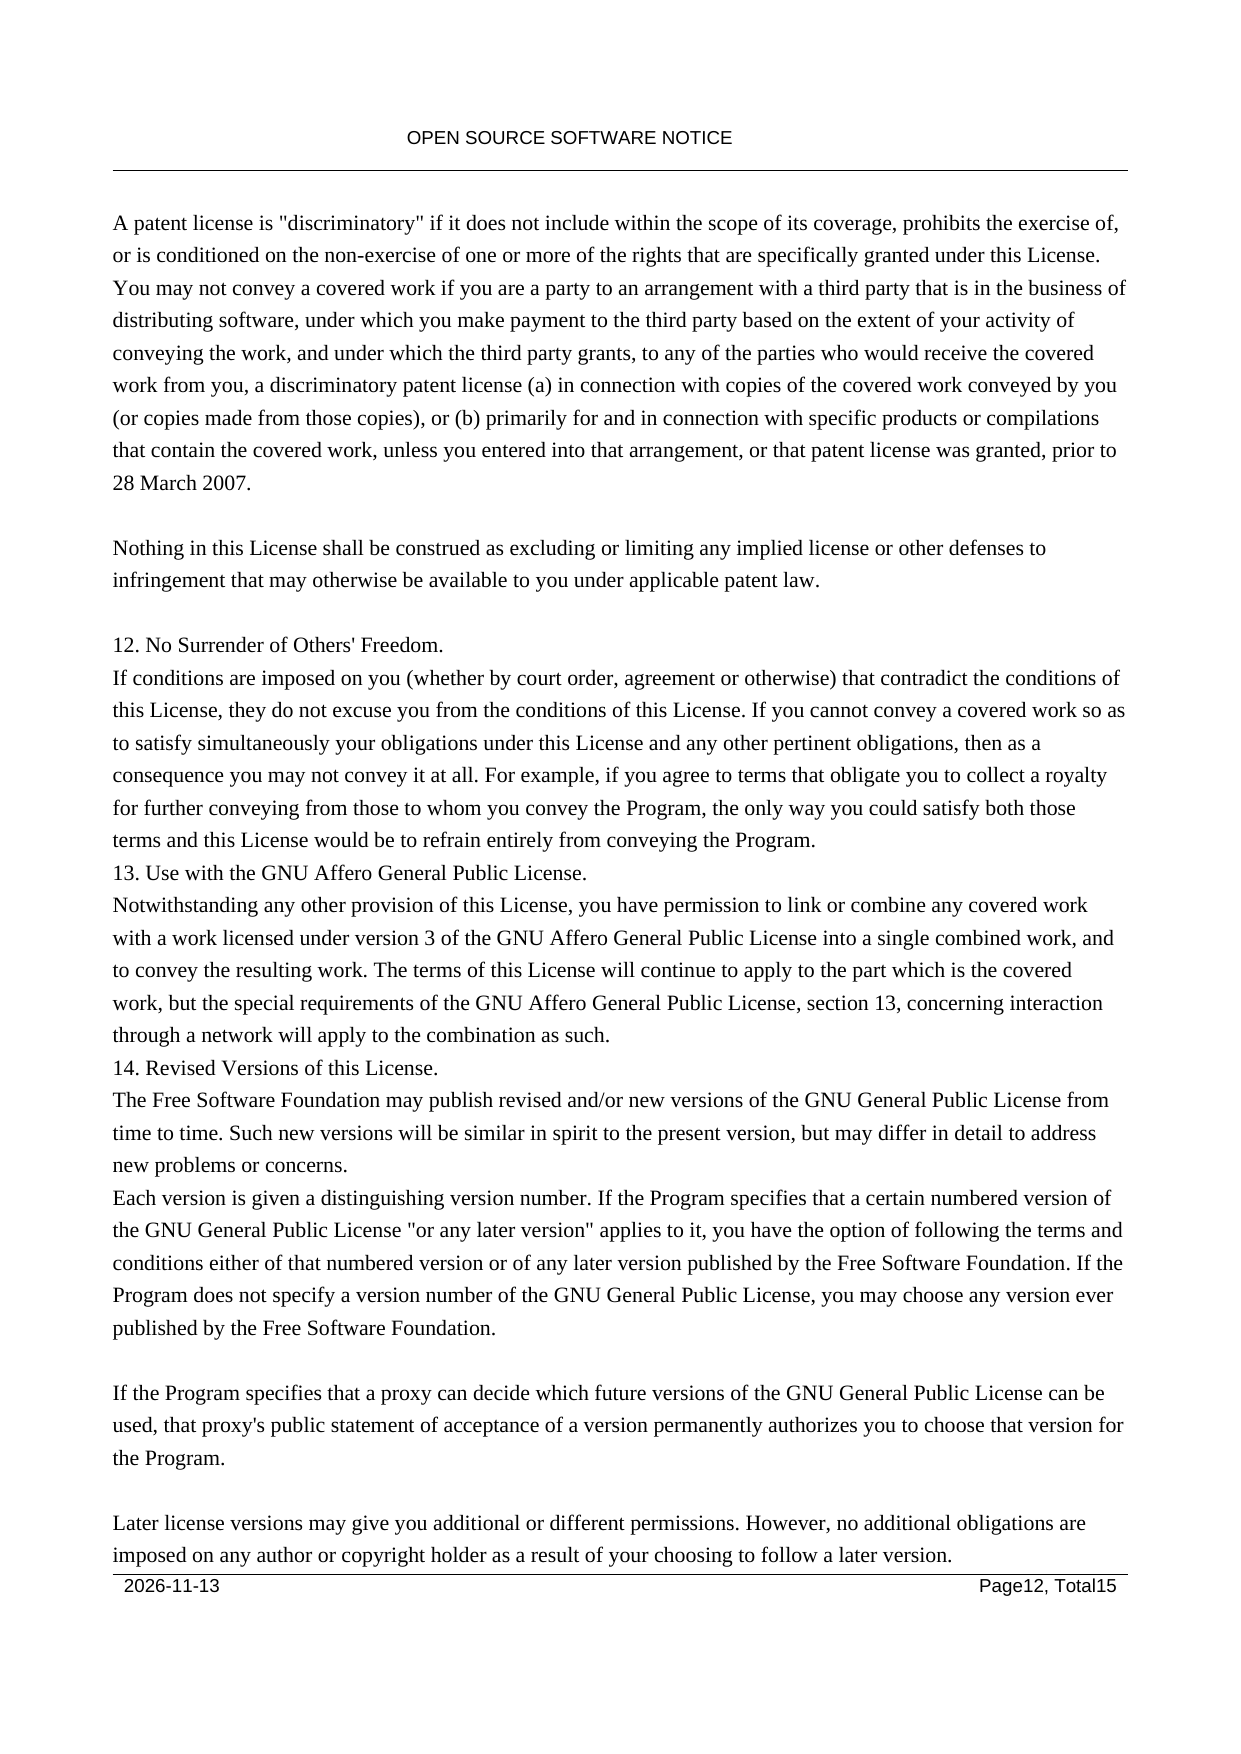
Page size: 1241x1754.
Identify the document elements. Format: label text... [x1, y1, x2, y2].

text Each version is given a distinguishing version number. If the Program specifies that a certain numbered version of the GNU General Public License "or any later version" applies to it, you have the option of following the terms and conditions either of that numbered version or of any later version published by the Free Software Foundation. If the Program does not specify a version number of the GNU General Public License, you may choose any version ever published by the Free Software Foundation. [112, 1181, 1128, 1344]
text 14. Revised Versions of this License. [112, 1051, 1128, 1084]
text If conditions are imposed on you (whether by court order, agreement or otherwise) that contradict the conditions of this License, they do not excuse you from the conditions of this License. If you cannot convey a covered work so as to satisfy simultaneously your obligations under this License and any other pertinent obligations, then as a consequence you may not convey it at all. For example, if you agree to terms that obligate you to collect a royalty for further conveying from those to whom you convey the Program, the only way you could satisfy both those terms and this License would be to refrain entirely from conveying the Program. [112, 661, 1128, 856]
text Nothing in this License shall be construed as excluding or limiting any implied license or other defenses to infringement that may otherwise be available to you under applicable patent law. [112, 531, 1128, 596]
text Later license versions may give you additional or different permissions. However, no additional obligations are imposed on any author or copyright holder as a result of your choosing to follow a later version. [112, 1506, 1128, 1571]
text A patent license is "discriminatory" if it does not include within the scope of its coverage, prohibits the exercise of, or is conditioned on the non-exercise of one or more of the rights that are specifically granted under this License. You may not convey a covered work if you are a party to an arrangement with a third party that is in the business of distributing software, under which you make payment to the third party based on the extent of your activity of conveying the work, and under which the third party grants, to any of the parties who would receive the covered work from you, a discriminatory patent license (a) in connection with copies of the covered work conveyed by you (or copies made from those copies), or (b) primarily for and in connection with specific products or compilations that contain the covered work, unless you entered into that arrangement, or that patent license was granted, prior to 28 March 2007. [112, 206, 1128, 499]
text Notwithstanding any other provision of this License, you have permission to link or combine any covered work with a work licensed under version 3 of the GNU Affero General Public License into a single combined work, and to convey the resulting work. The terms of this License will continue to apply to the part which is the covered work, but the special requirements of the GNU Affero General Public License, section 13, concerning interaction through a network will apply to the combination as such. [112, 889, 1128, 1051]
text The Free Software Foundation may publish revised and/or new versions of the GNU General Public License from time to time. Such new versions will be similar in spirit to the present version, but may differ in detail to address new problems or concerns. [112, 1084, 1128, 1181]
text 13. Use with the GNU Affero General Public License. [112, 856, 1128, 889]
text 12. No Surrender of Others' Freedom. [112, 629, 1128, 661]
text If the Program specifies that a proxy can decide which future versions of the GNU General Public License can be used, that proxy's public statement of acceptance of a version permanently authorizes you to choose that version for the Program. [112, 1376, 1128, 1474]
